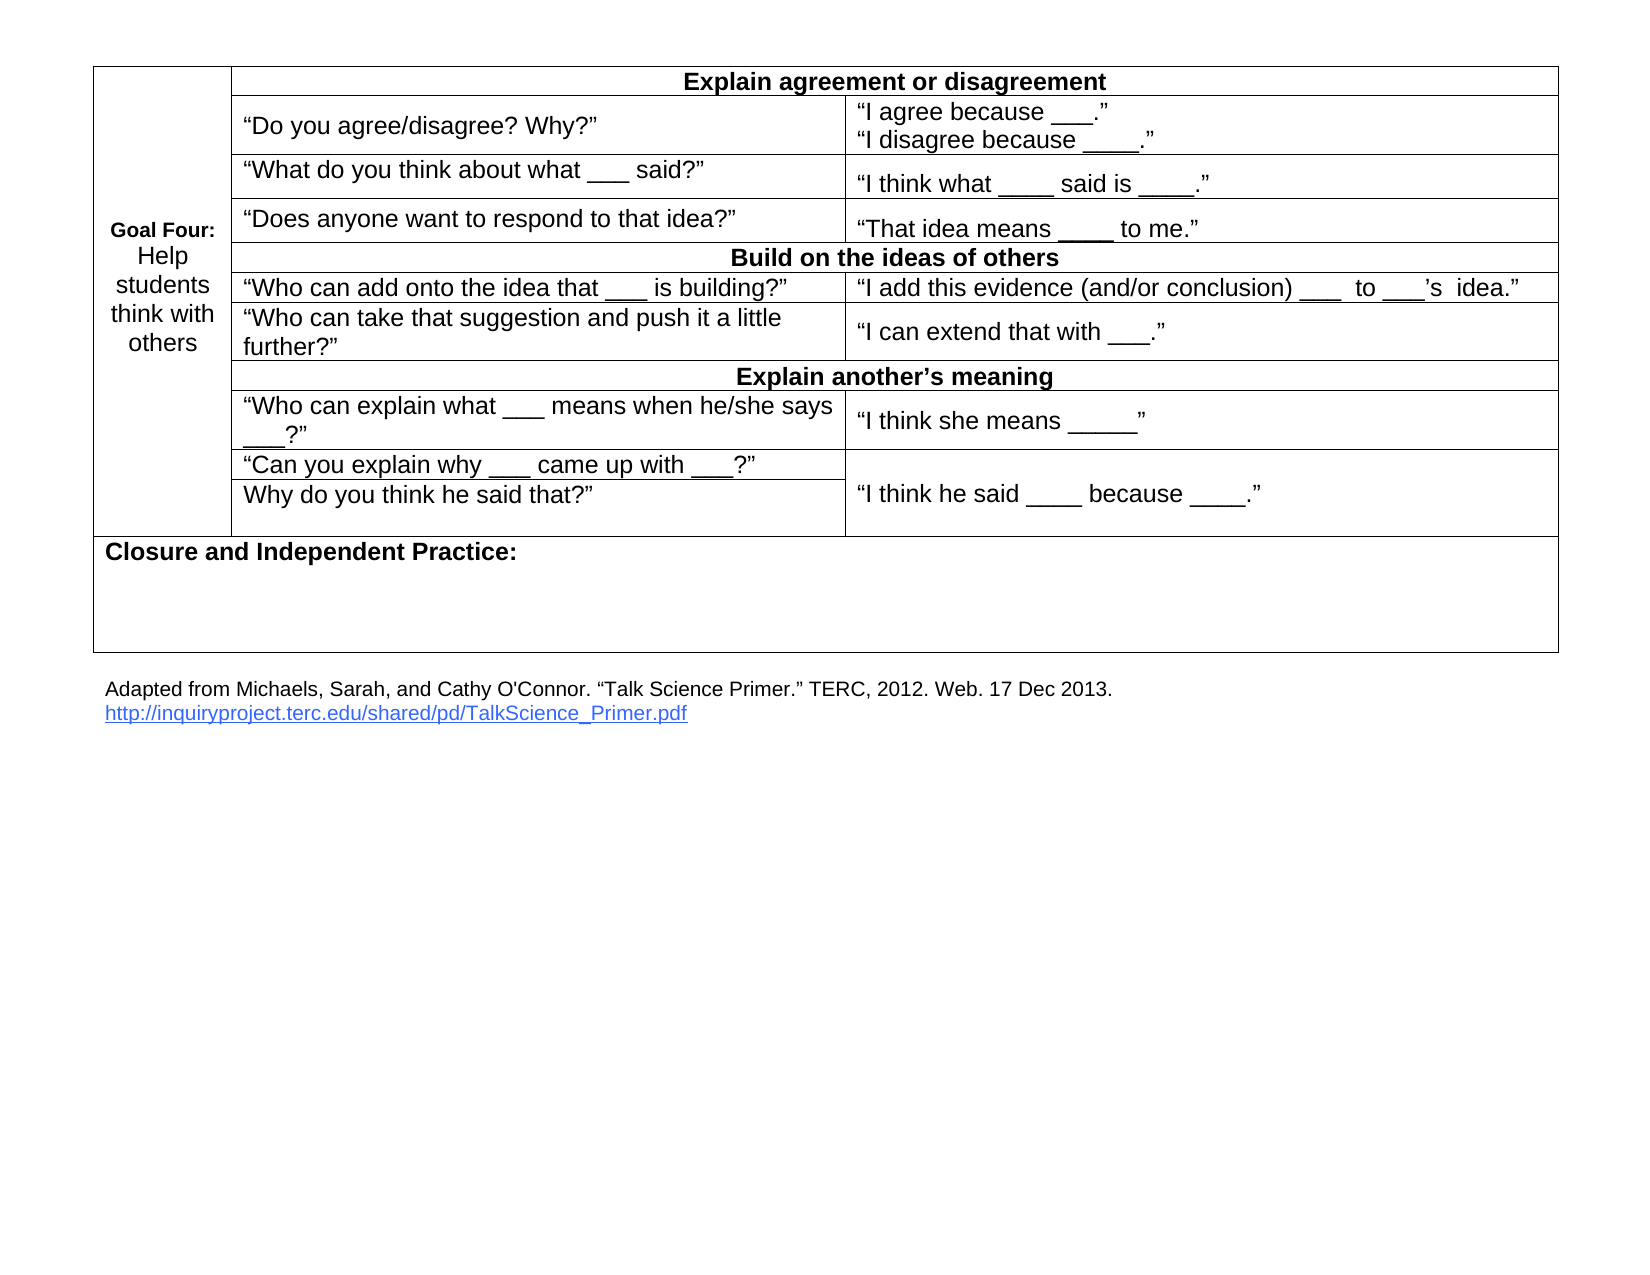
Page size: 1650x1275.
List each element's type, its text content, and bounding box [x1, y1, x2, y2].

table_cell “What do you think about what ___ said?” [232, 155, 845, 198]
text Adapted from Michaels, Sarah, and Cathy O'Connor. “Talk Science Primer.” TERC, 2012. Web. 17 Dec 2013. http://inquiryproject.terc.edu/shared/pd/TalkScience_Primer.pdf [105, 677, 1545, 725]
table_cell “Who can take that suggestion and push it a little further?” [232, 303, 845, 360]
table_cell “I agree because ___.” “I disagree because ____.” [846, 96, 1558, 154]
table_cell “That idea means ____ to me.” [846, 199, 1558, 242]
table_cell Explain another’s meaning [232, 361, 1558, 390]
table_cell “Who can add onto the idea that ___ is building?” [232, 273, 845, 302]
table_cell Closure and Independent Practice: [94, 537, 1558, 652]
table_cell “I think he said ____ because ____.” [846, 450, 1558, 536]
table_cell “I add this evidence (and/or conclusion) ___ to ___’s idea.” [846, 273, 1558, 302]
table_cell “I think what ____ said is ____.” [846, 155, 1558, 198]
table_cell “Does anyone want to respond to that idea?” [232, 199, 845, 242]
table_cell Build on the ideas of others [232, 243, 1558, 272]
table_cell “Who can explain what ___ means when he/she says ___?” [232, 391, 845, 449]
table_cell “Do you agree/disagree? Why?” [232, 96, 845, 154]
table_cell Why do you think he said that?” [232, 480, 845, 536]
table_cell “Can you explain why ___ came up with ___?” [232, 450, 845, 478]
table_cell Goal Four: Help students think with others [94, 67, 231, 536]
table_cell Explain agreement or disagreement [232, 67, 1558, 95]
table_cell “I think she means _____” [846, 391, 1558, 449]
table_cell “I can extend that with ___.” [846, 303, 1558, 360]
